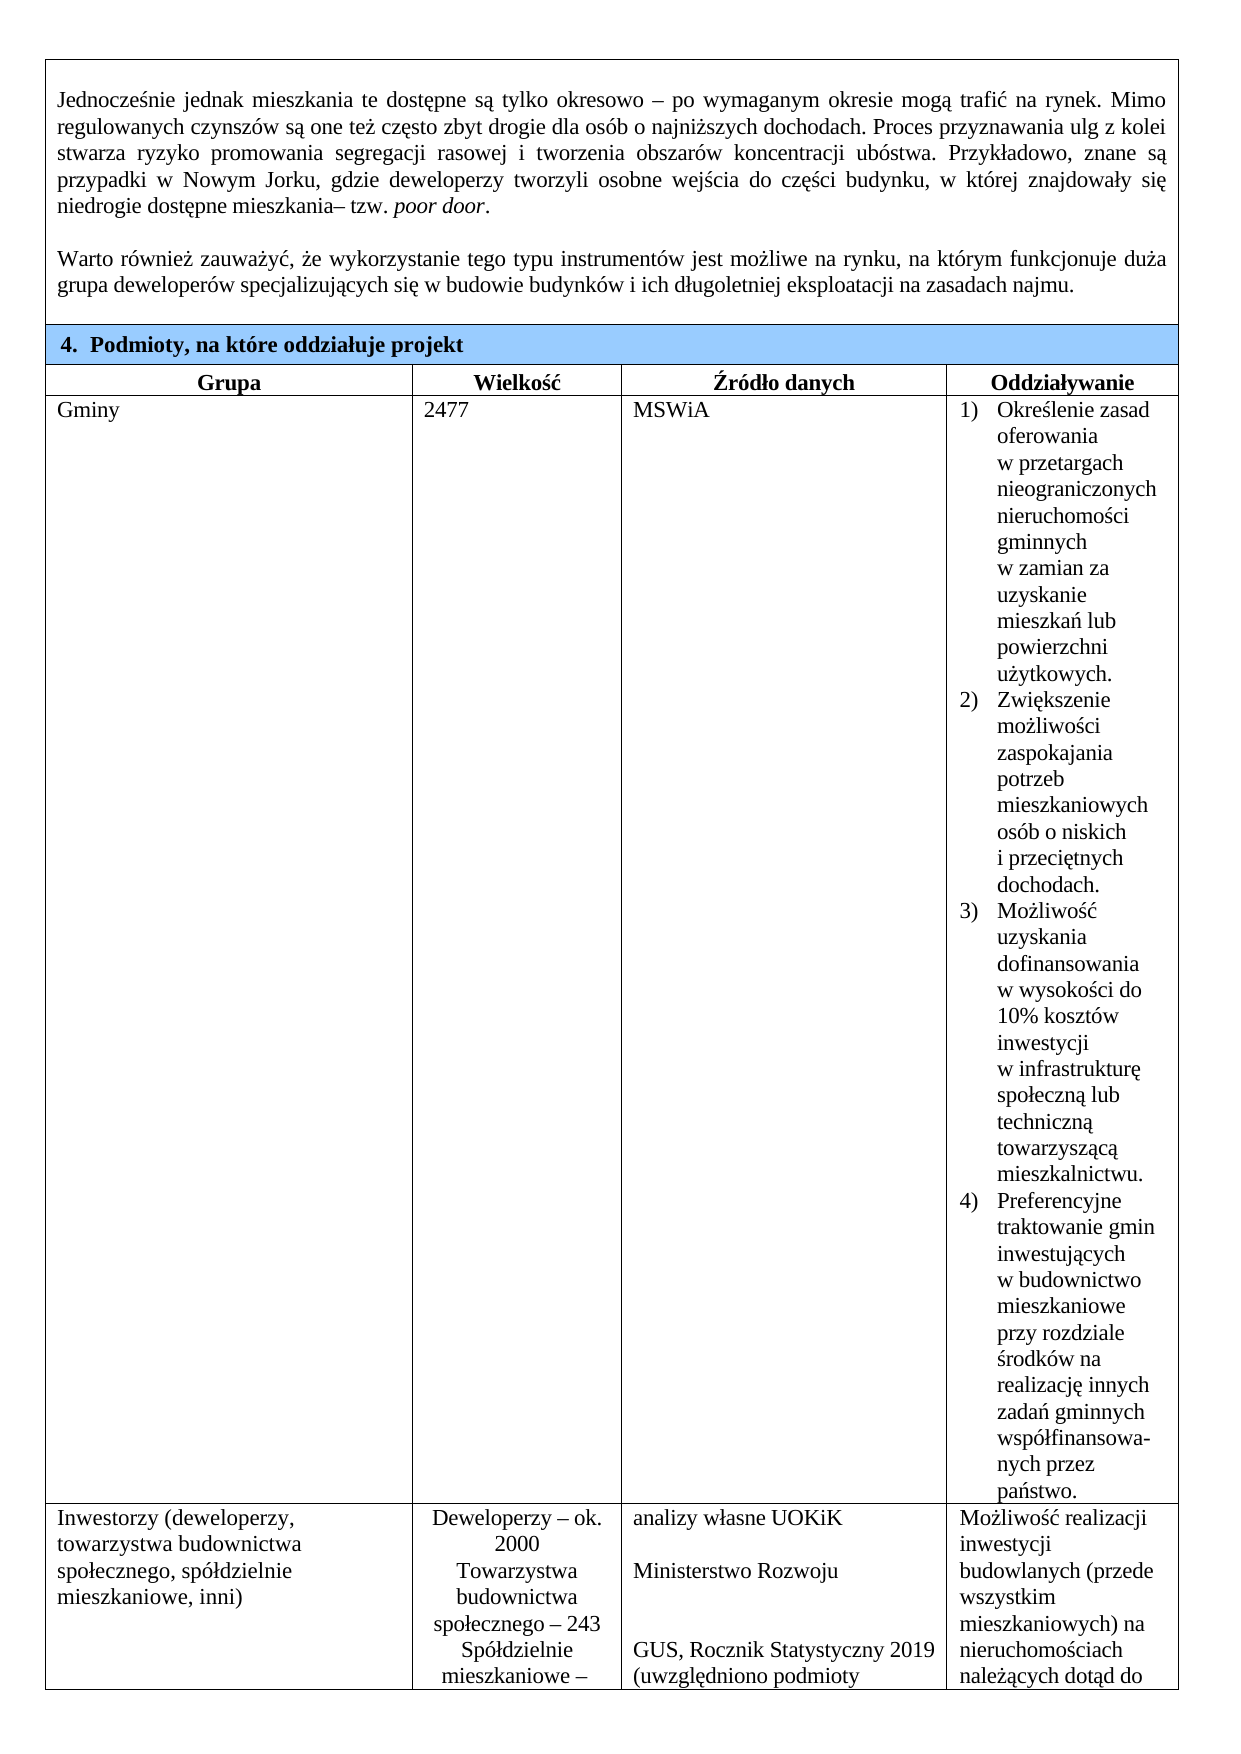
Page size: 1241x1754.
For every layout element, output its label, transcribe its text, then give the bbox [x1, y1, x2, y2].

table_cell Podmioty, na które oddziałuje projekt [46, 325, 1178, 364]
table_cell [413, 1504, 621, 1689]
table_cell Wielkość [413, 365, 621, 395]
table_cell MSWiA [622, 396, 946, 1503]
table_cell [947, 1504, 1178, 1689]
table_cell Określenie zasad oferowania w przetargach nieograniczonych nieruchomości gminnych w zamian za uzyskanie mieszkań lub powierzchni użytkowych. Zwiększenie możliwości zaspokajania potrzeb mieszkaniowych osób o niskich i przeciętnych dochodach. Możliwość uzyskania dofinansowania w wysokości do 10% kosztów inwestycji w infrastrukturę społeczną lub techniczną towarzyszącą mieszkalnictwu. Preferencyjne traktowanie gmin inwestujących w budownictwo mieszkaniowe przy rozdziale środków na realizację innych zadań gminnych współfinansowa-nych przez państwo. [947, 396, 1178, 1503]
table_cell Oddziaływanie [947, 365, 1178, 395]
table_cell 2477 [413, 396, 621, 1503]
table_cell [46, 1504, 412, 1689]
table_cell Źródło danych [622, 365, 946, 395]
table_cell Grupa [46, 365, 412, 395]
table_cell Gminy [46, 396, 412, 1503]
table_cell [46, 60, 1178, 324]
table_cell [622, 1504, 946, 1689]
